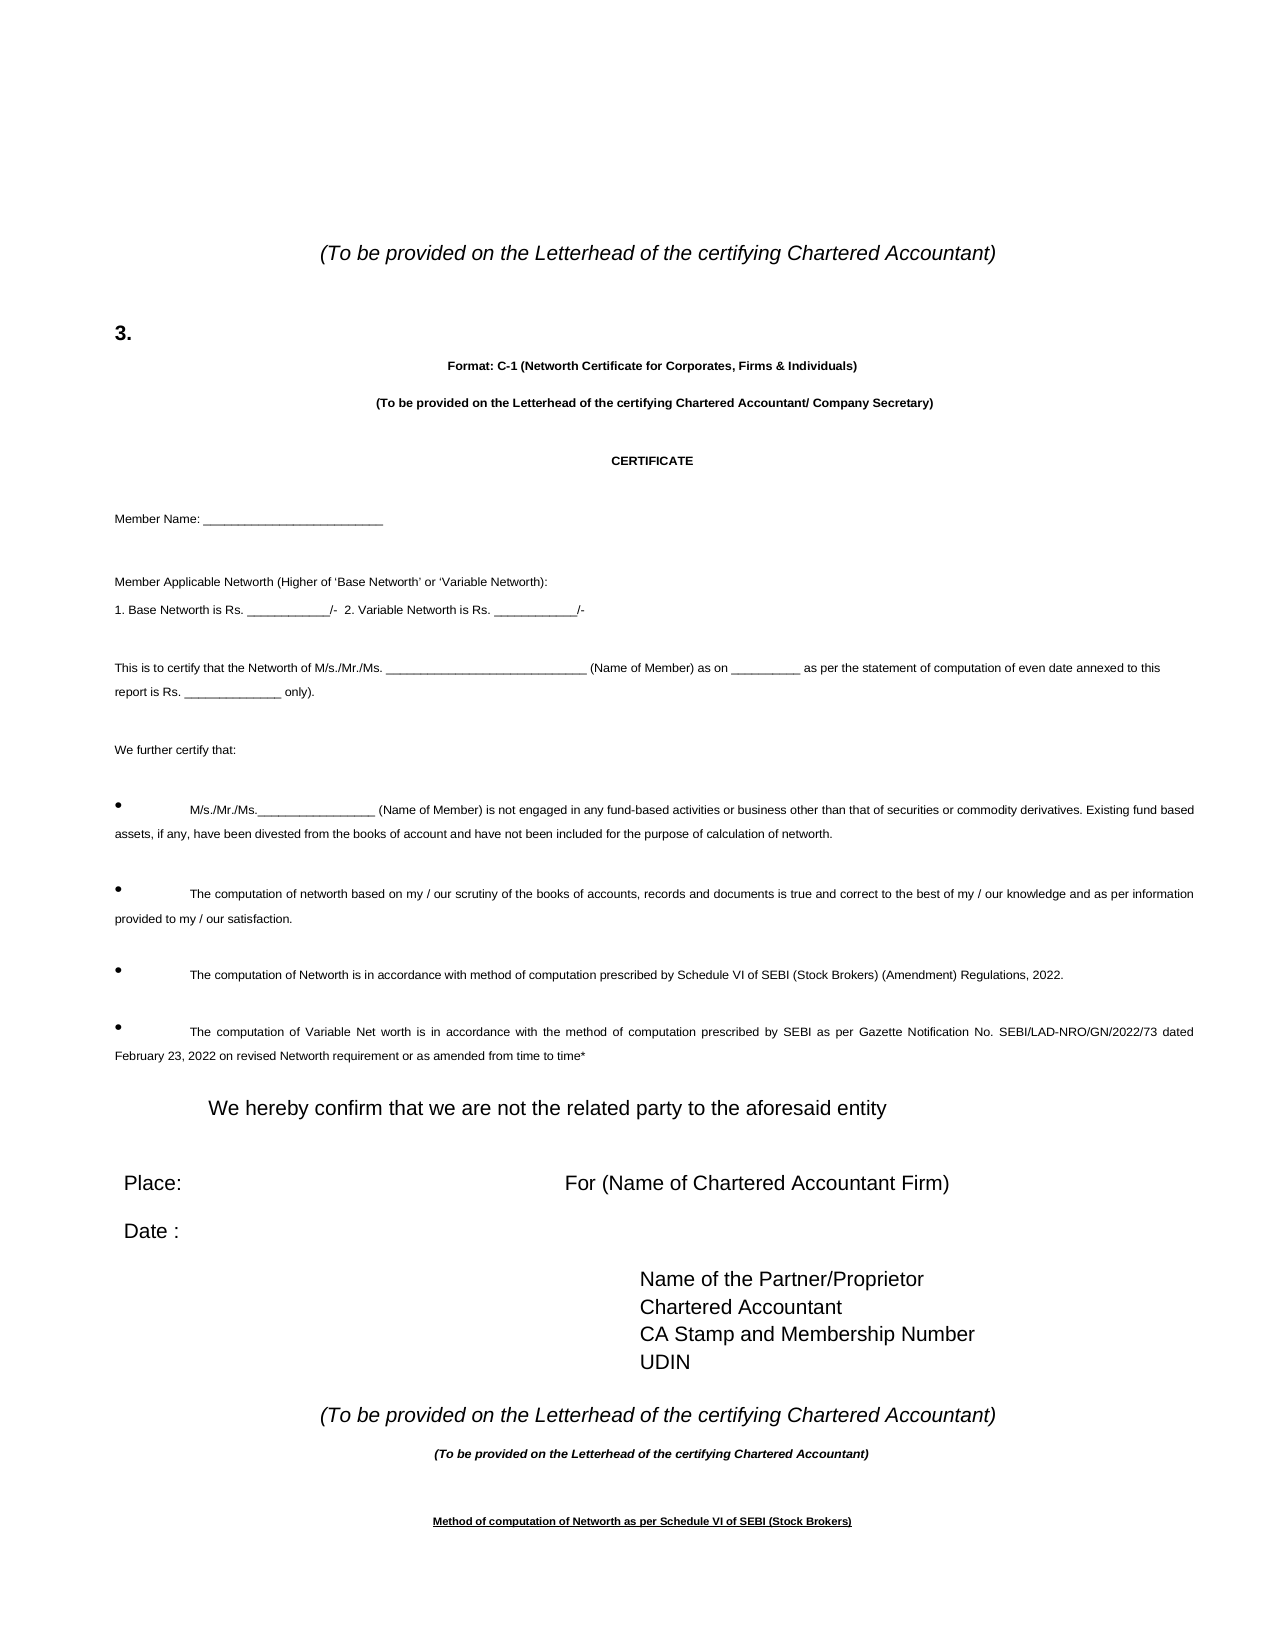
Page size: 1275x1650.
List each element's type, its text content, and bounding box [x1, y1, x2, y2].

text 1. Base Networth is Rs. ____________/- 2. Variable Networth is Rs. ____________/- [114, 593, 774, 617]
text (To be provided on the Letterhead of the certifying Chartered Accountant) [114, 1403, 1204, 1427]
list The computation of Variable Net worth is in accordance with the method of computation prescribed by SEBI as per Gazette Notification No. SEBI/LAD-NRO/GN/2022/73 dated February 23, 2022 on revised Networth requirement or as amended from time to time* [114, 1014, 1195, 1063]
text (To be provided on the Letterhead of the certifying Chartered Accountant/ Company Secretary) [114, 386, 1195, 410]
text Place: For (Name of Chartered Accountant Firm) [124, 1170, 1213, 1194]
list The computation of networth based on my / our scrutiny of the books of accounts, records and documents is true and correct to the best of my / our knowledge and as per information provided to my / our satisfaction. [114, 877, 1195, 926]
text UDIN [564, 1349, 1213, 1373]
text Format: C-1 (Networth Certificate for Corporates, Firms & Individuals) [114, 349, 1190, 373]
text Method of computation of Networth as per Schedule VI of SEBI (Stock Brokers) [114, 1506, 1170, 1528]
text Name of the Partner/Proprietor [564, 1267, 1213, 1291]
text (To be provided on the Letterhead of the certifying Chartered Accountant) [114, 241, 1204, 265]
text We hereby confirm that we are not the related party to the aforesaid entity [208, 1096, 1190, 1119]
subtitle CERTIFICATE [114, 444, 1190, 468]
text Chartered Accountant [564, 1294, 1213, 1318]
text (To be provided on the Letterhead of the certifying Chartered Accountant) [114, 1437, 1190, 1461]
text Date : [124, 1219, 1213, 1243]
list The computation of Networth is in accordance with method of computation prescribed by Schedule VI of SEBI (Stock Brokers) (Amendment) Regulations, 2022. [114, 958, 1195, 982]
list M/s./Mr./Ms._________________ (Name of Member) is not engaged in any fund-based activities or business other than that of securities or commodity derivatives. Existing fund based assets, if any, have been divested from the books of account and have not been included for the purpose of calculation of networth. [114, 793, 1195, 841]
text We further certify that: [114, 733, 1195, 757]
text CA Stamp and Membership Number [564, 1322, 1213, 1346]
text Member Applicable Networth (Higher of ‘Base Networth’ or ‘Variable Networth): [114, 565, 1195, 589]
text This is to certify that the Networth of M/s./Mr./Ms. _____________________________ (Name of Member) as on __________ as per the statement of computation of even date annexed to this report is Rs. ______________ only). [114, 651, 1195, 699]
text Member Name: __________________________ [114, 502, 1195, 526]
